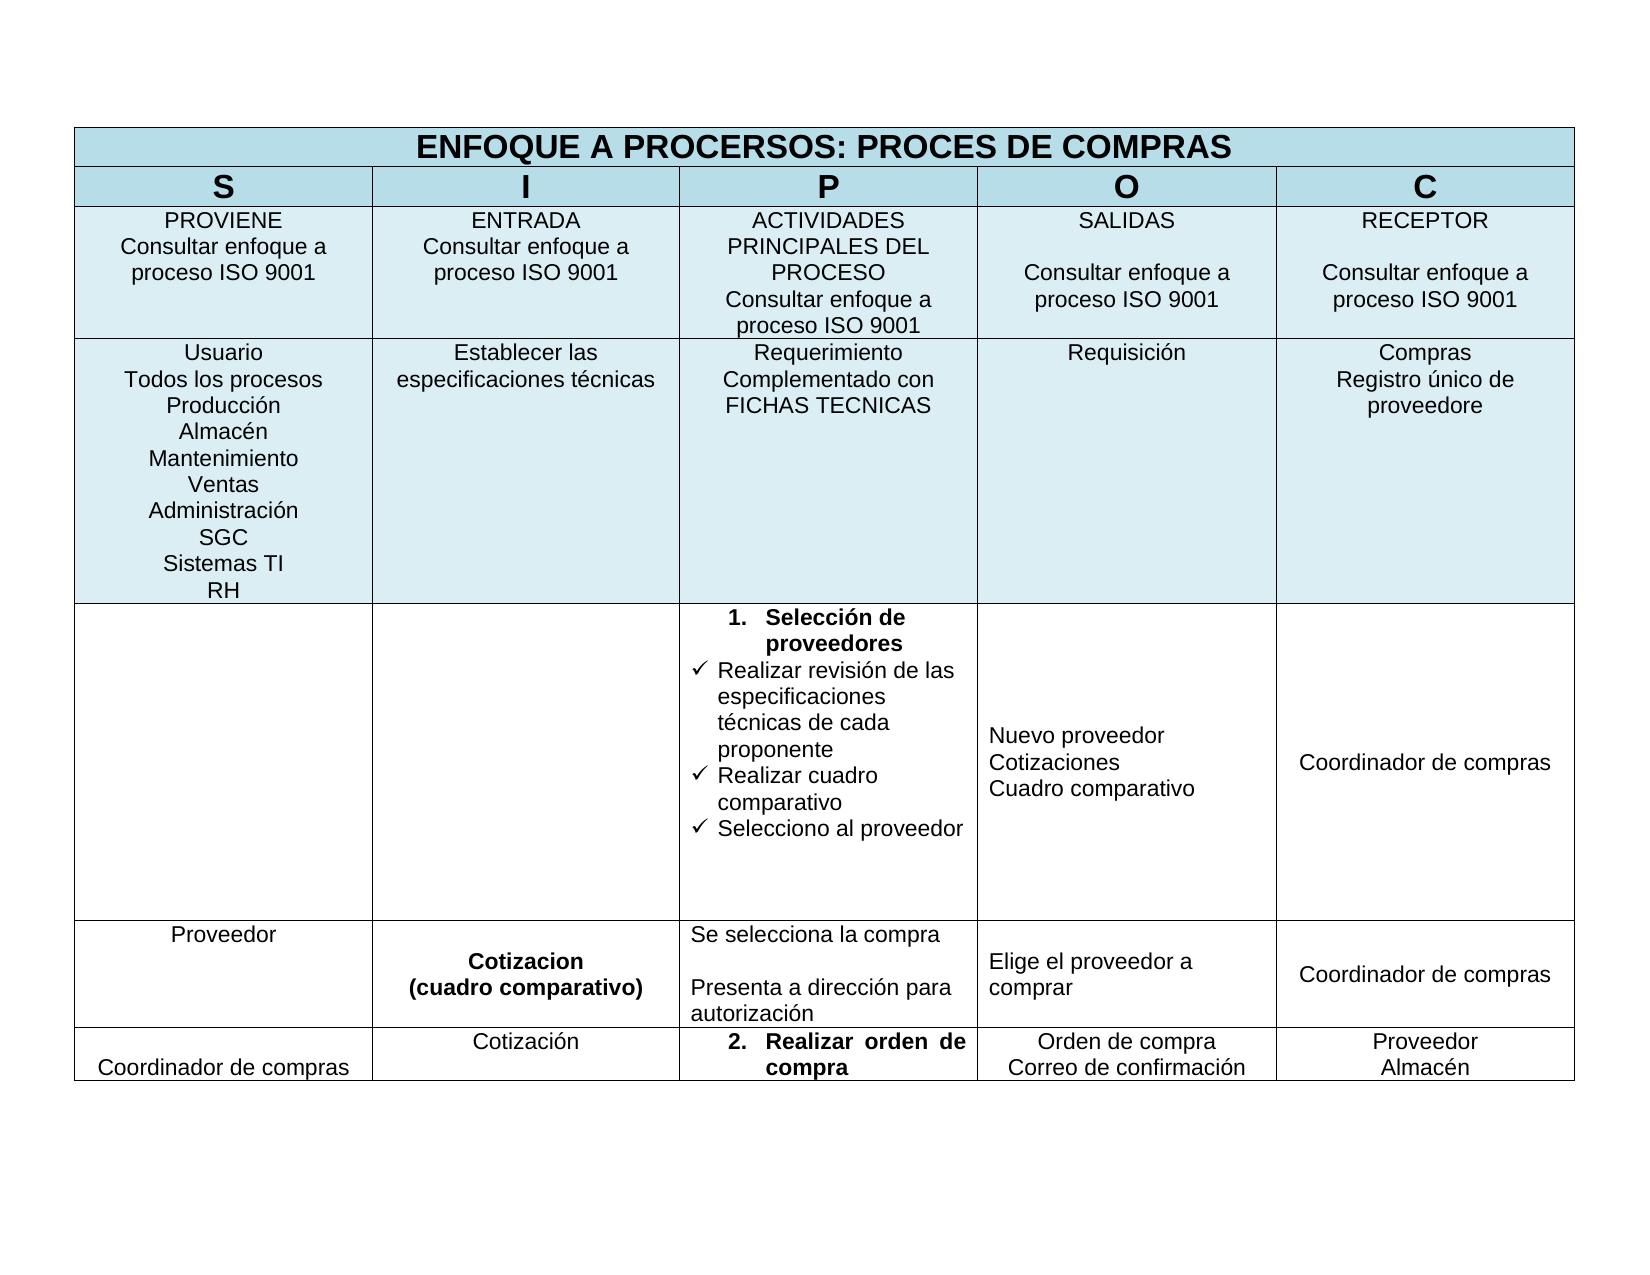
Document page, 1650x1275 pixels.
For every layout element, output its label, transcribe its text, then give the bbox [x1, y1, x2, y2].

table_cell Nuevo proveedor Cotizaciones Cuadro comparativo [978, 604, 1276, 920]
table_cell [75, 604, 372, 920]
table_cell RECEPTOR Consultar enfoque a proceso ISO 9001 [1277, 207, 1574, 338]
table_cell Selección de proveedores Realizar revisión de las especificaciones técnicas de cada proponente Realizar cuadro comparativo Selecciono al proveedor [680, 604, 977, 920]
table_cell Coordinador de compras [1277, 604, 1574, 920]
table_cell Usuario Todos los procesos Producción Almacén Mantenimiento Ventas Administración SGC Sistemas TI RH [75, 339, 372, 603]
table_cell PROVIENE Consultar enfoque a proceso ISO 9001 [75, 207, 372, 338]
table_header ENFOQUE A PROCERSOS: PROCES DE COMPRAS [75, 128, 1574, 166]
table_cell Requisición [978, 339, 1276, 603]
table_cell Proveedor Almacén [1277, 1028, 1574, 1080]
table_cell ACTIVIDADES PRINCIPALES DEL PROCESO Consultar enfoque a proceso ISO 9001 [680, 207, 977, 338]
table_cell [680, 1028, 977, 1080]
table_cell Establecer las especificaciones técnicas [373, 339, 679, 603]
table_cell Compras Registro único de proveedore [1277, 339, 1574, 603]
table_cell Requerimiento Complementado con FICHAS TECNICAS [680, 339, 977, 603]
table_cell Cotizacion (cuadro comparativo) [373, 921, 679, 1027]
table_cell Se selecciona la compra Presenta a dirección para autorización [680, 921, 977, 1027]
table_cell ENTRADA Consultar enfoque a proceso ISO 9001 [373, 207, 679, 338]
table_cell O [978, 167, 1276, 206]
table_cell Cotización [373, 1028, 679, 1080]
table_cell SALIDAS Consultar enfoque a proceso ISO 9001 [978, 207, 1276, 338]
table_cell [373, 604, 679, 920]
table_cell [978, 1028, 1276, 1080]
table_cell C [1277, 167, 1574, 206]
table_cell Proveedor [75, 921, 372, 1027]
table_cell Elige el proveedor a comprar [978, 921, 1276, 1027]
table_cell I [373, 167, 679, 206]
table_cell S [75, 167, 372, 206]
table_cell Coordinador de compras [1277, 921, 1574, 1027]
table_cell P [680, 167, 977, 206]
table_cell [75, 1028, 372, 1080]
